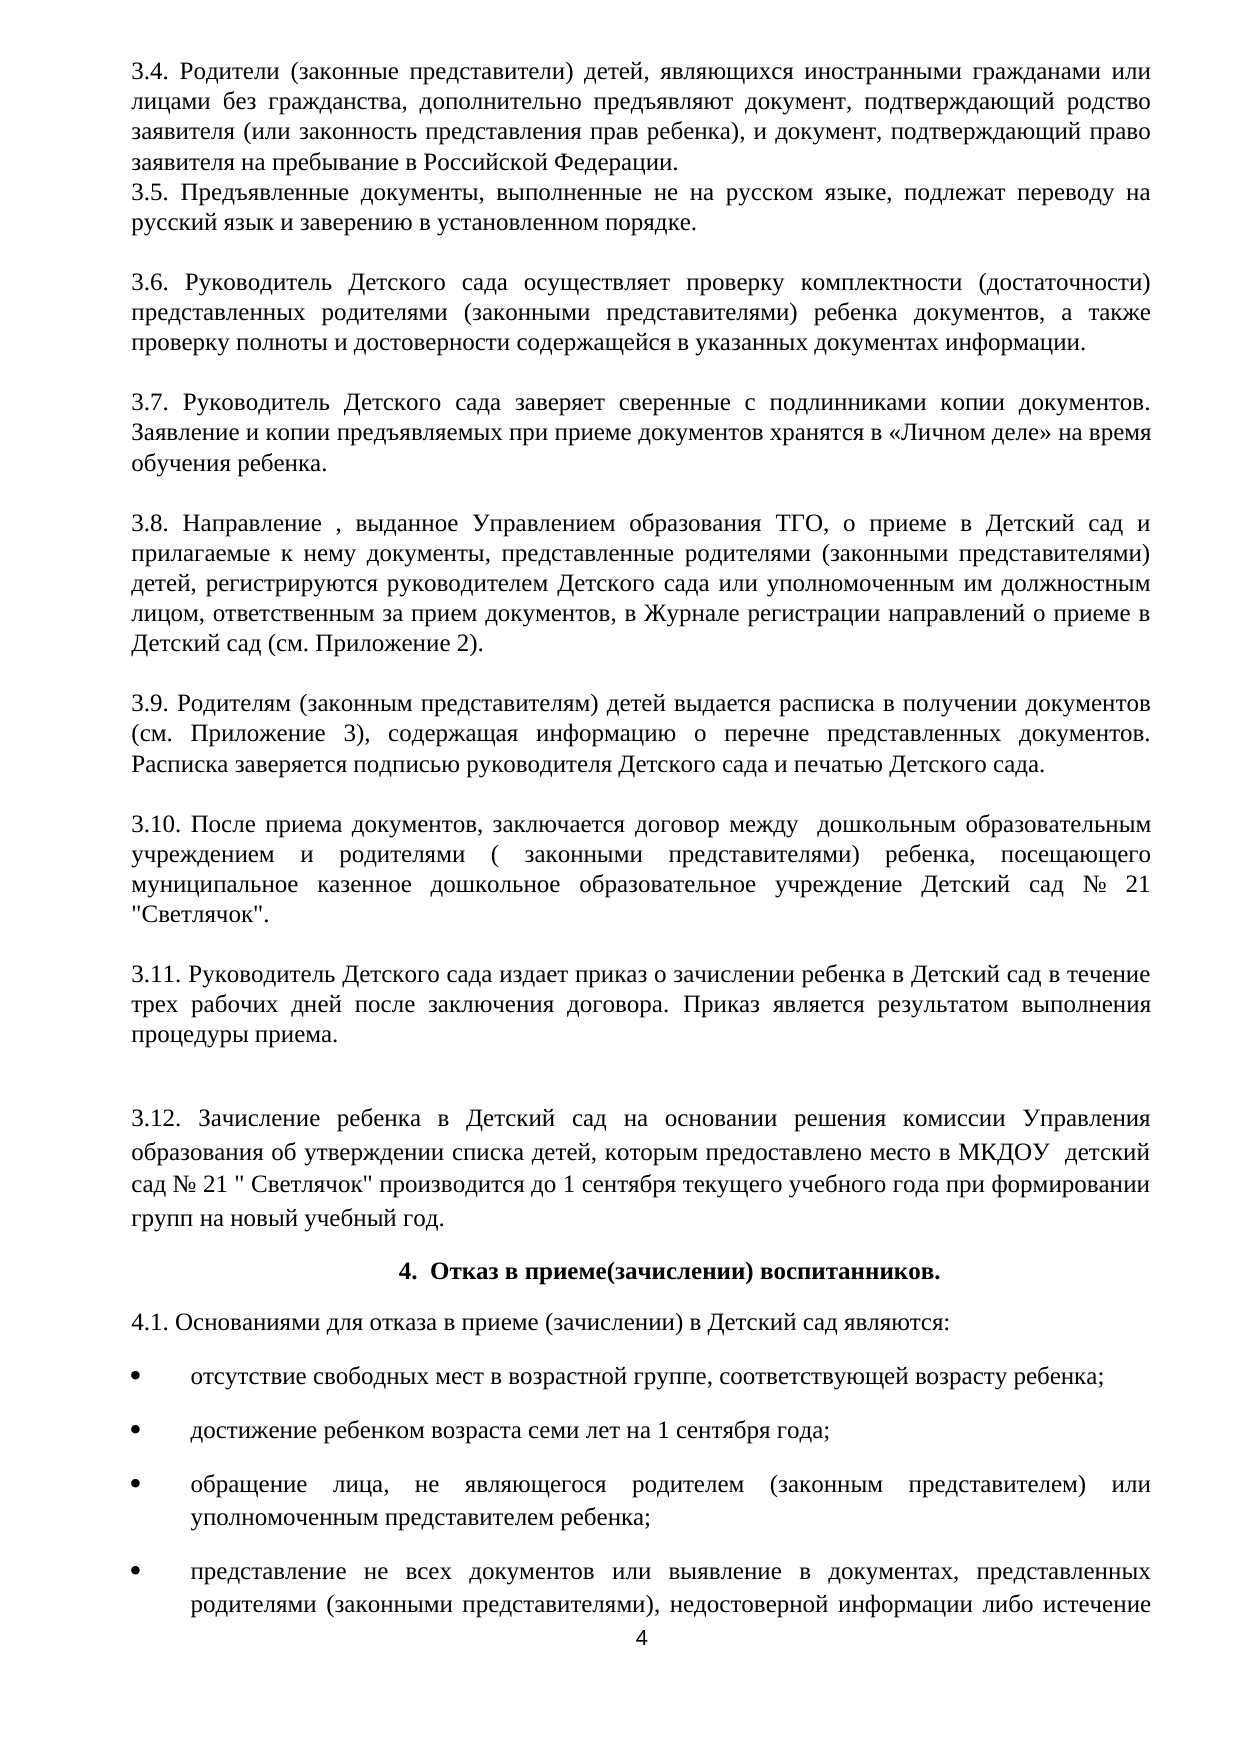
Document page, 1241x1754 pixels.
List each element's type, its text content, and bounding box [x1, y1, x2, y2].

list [131, 1556, 1152, 1618]
text 3.11. Руководитель Детского сада издает приказ о зачислении ребенка в Детский сад в течение трех рабочих дней после заключения договора. Приказ является результатом выполнения процедуры приема. [131, 959, 1152, 1048]
list обращение лица, не являющегося родителем (законным представителем) или уполномоченным представителем ребенка; [131, 1469, 1152, 1531]
text 3.4. Родители (законные представители) детей, являющихся иностранными гражданами или лицами без гражданства, дополнительно предъявляют документ, подтверждающий родство заявителя (или законность представления прав ребенка), и документ, подтверждающий право заявителя на пребывание в Российской Федерации. [131, 56, 1152, 175]
text 3.7. Руководитель Детского сада заверяет сверенные с подлинниками копии документов. Заявление и копии предъявляемых при приеме документов хранятся в «Личном деле» на время обучения ребенка. [131, 387, 1152, 476]
text 3.6. Руководитель Детского сада осуществляет проверку комплектности (достаточности) представленных родителями (законными представителями) ребенка документов, а также проверку полноты и достоверности содержащейся в указанных документах информации. [131, 267, 1152, 356]
text 3.10. После приема документов, заключается договор между дошкольным образовательным учреждением и родителями ( законными представителями) ребенка, посещающего муниципальное казенное дошкольное образовательное учреждение Детский сад № 21 "Светлячок". [131, 809, 1152, 928]
text 4. Отказ в приеме(зачислении) воспитанников. [131, 1256, 1152, 1285]
text 3.9. Родителям (законным представителям) детей выдается расписка в получении документов (см. Приложение 3), содержащая информацию о перечне представленных документов. Расписка заверяется подписью руководителя Детского сада и печатью Детского сада. [131, 688, 1152, 777]
list достижение ребенком возраста семи лет на 1 сентября года; [131, 1415, 1152, 1444]
list отсутствие свободных мест в возрастной группе, соответствующей возрасту ребенка; [131, 1361, 1152, 1390]
text 4.1. Основаниями для отказа в приеме (зачислении) в Детский сад являются: [131, 1307, 1152, 1336]
text 3.8. Направление , выданное Управлением образования ТГО, о приеме в Детский сад и прилагаемые к нему документы, представленные родителями (законными представителями) детей, регистрируются руководителем Детского сада или уполномоченным им должностным лицом, ответственным за прием документов, в Журнале регистрации направлений о приеме в Детский сад (см. Приложение 2). [131, 508, 1152, 657]
text 3.12. Зачисление ребенка в Детский сад на основании решения комиссии Управления образования об утверждении списка детей, которым предоставлено место в МКДОУ детский сад № 21 " Светлячок" производится до 1 сентября текущего учебного года при формировании групп на новый учебный год. [131, 1103, 1152, 1231]
text 3.5. Предъявленные документы, выполненные не на русском языке, подлежат переводу на русский язык и заверению в установленном порядке. [131, 177, 1152, 236]
